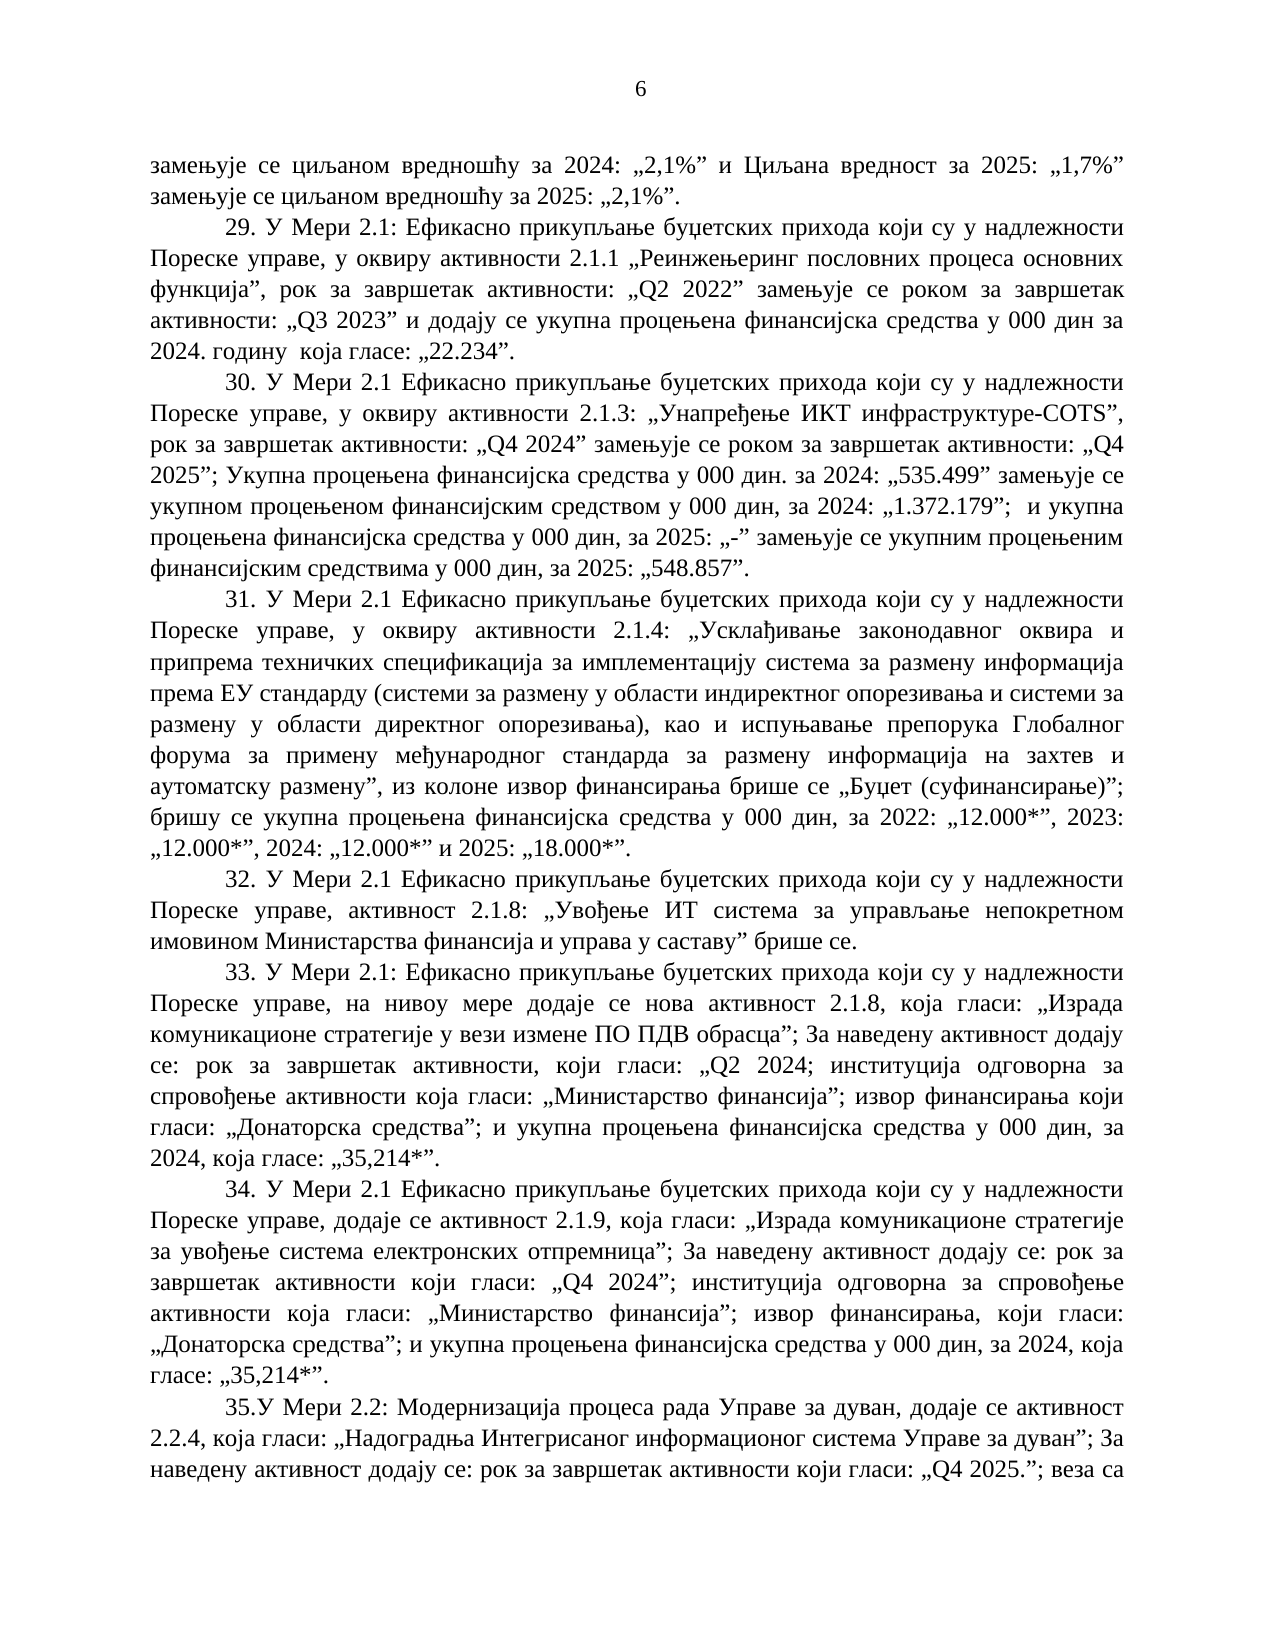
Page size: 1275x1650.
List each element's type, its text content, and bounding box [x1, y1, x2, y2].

text 32. У Мери 2.1 Ефикасно прикупљање буџетских прихода који су у надлежности Пореске управе, активност 2.1.8: „Увођење ИТ система за управљање непокретном имовином Министарства финансија и управа у саставу” брише се. [150, 864, 1125, 955]
text 31. У Мери 2.1 Ефикасно прикупљање буџетских прихода који су у надлежности Пореске управе, у оквиру активности 2.1.4: „Усклађивање законодавног оквира и припрема техничких спецификација за имплементацију система за размену информација према ЕУ стандарду (системи за размену у области индиректног опорезивања и системи за размену у области директног опорезивања), као и испуњавање препорука Глобалног форума за примену међунaродног стандарда за размену информација на захтев и аутоматску размену”, из колоне извор финансирања брише се „Буџет (суфинансирање)”; бришу се укупна процењена финансијска средства у 000 дин, за 2022: „12.000*”, 2023: „12.000*”, 2024: „12.000*” и 2025: „18.000*”. [150, 584, 1125, 862]
text 30. У Мери 2.1 Ефикасно прикупљање буџетских прихода који су у надлежности Пореске управе, у оквиру активности 2.1.3: „Унапређење ИКТ инфраструктуре-COTS”, рок за завршетак активности: „Q4 2024ˮ замењује се роком за завршетак активности: „Q4 2025ˮ; Укупна процењена финансијска средства у 000 дин. за 2024: „535.499ˮ замењује се укупном процењеном финансијским средством у 000 дин, за 2024: „1.372.179ˮ; и укупна процењена финансијска средства у 000 дин, за 2025: „-ˮ замењује се укупним процењеним финансијским средствима у 000 дин, за 2025: „548.857ˮ. [150, 367, 1125, 582]
text 29. У Мери 2.1: Ефикасно прикупљање буџетских прихода који су у надлежности Пореске управе, у оквиру активности 2.1.1 „Реинжењеринг пословних процеса основних функција”, рок за завршетак активности: „Q2 2022ˮ замењује се роком за завршетак активности: „Q3 2023ˮ и додају се укупна процењена финансијска средства у 000 дин за 2024. годину која гласе: „22.234”. [150, 212, 1125, 365]
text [150, 150, 1125, 210]
text 33. У Мери 2.1: Ефикасно прикупљање буџетских прихода који су у надлежности Пореске управе, на нивоу мере додаје се нова активност 2.1.8, која гласи: „Израда комуникационе стратегије у вези измене ПО ПДВ обрасцаˮ; За наведену активност додају се: рок за завршетак активности, који гласи: „Q2 2024; институција одговорна за спровођење активности која гласи: „Министарство финансијаˮ; извор финансирања који гласи: „Донаторска средстваˮ; и укупна процењена финансијска средства у 000 дин, за 2024, која гласе: „35,214*ˮ. [150, 957, 1125, 1172]
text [150, 1392, 1125, 1482]
text 34. У Мери 2.1 Ефикасно прикупљање буџетских прихода који су у надлежности Пореске управе, додаје се активност 2.1.9, која гласи: „Израда комуникационе стратегије за увођење система електронских отпремницаˮ; За наведену активност додају се: рок за завршетак активности који гласи: „Q4 2024ˮ; институција одговорна за спровођење активности која гласи: „Министарство финансијаˮ; извор финансирања, који гласи: „Донаторска средстваˮ; и укупна процењена финансијска средства у 000 дин, за 2024, која гласе: „35,214*ˮ. [150, 1174, 1125, 1389]
